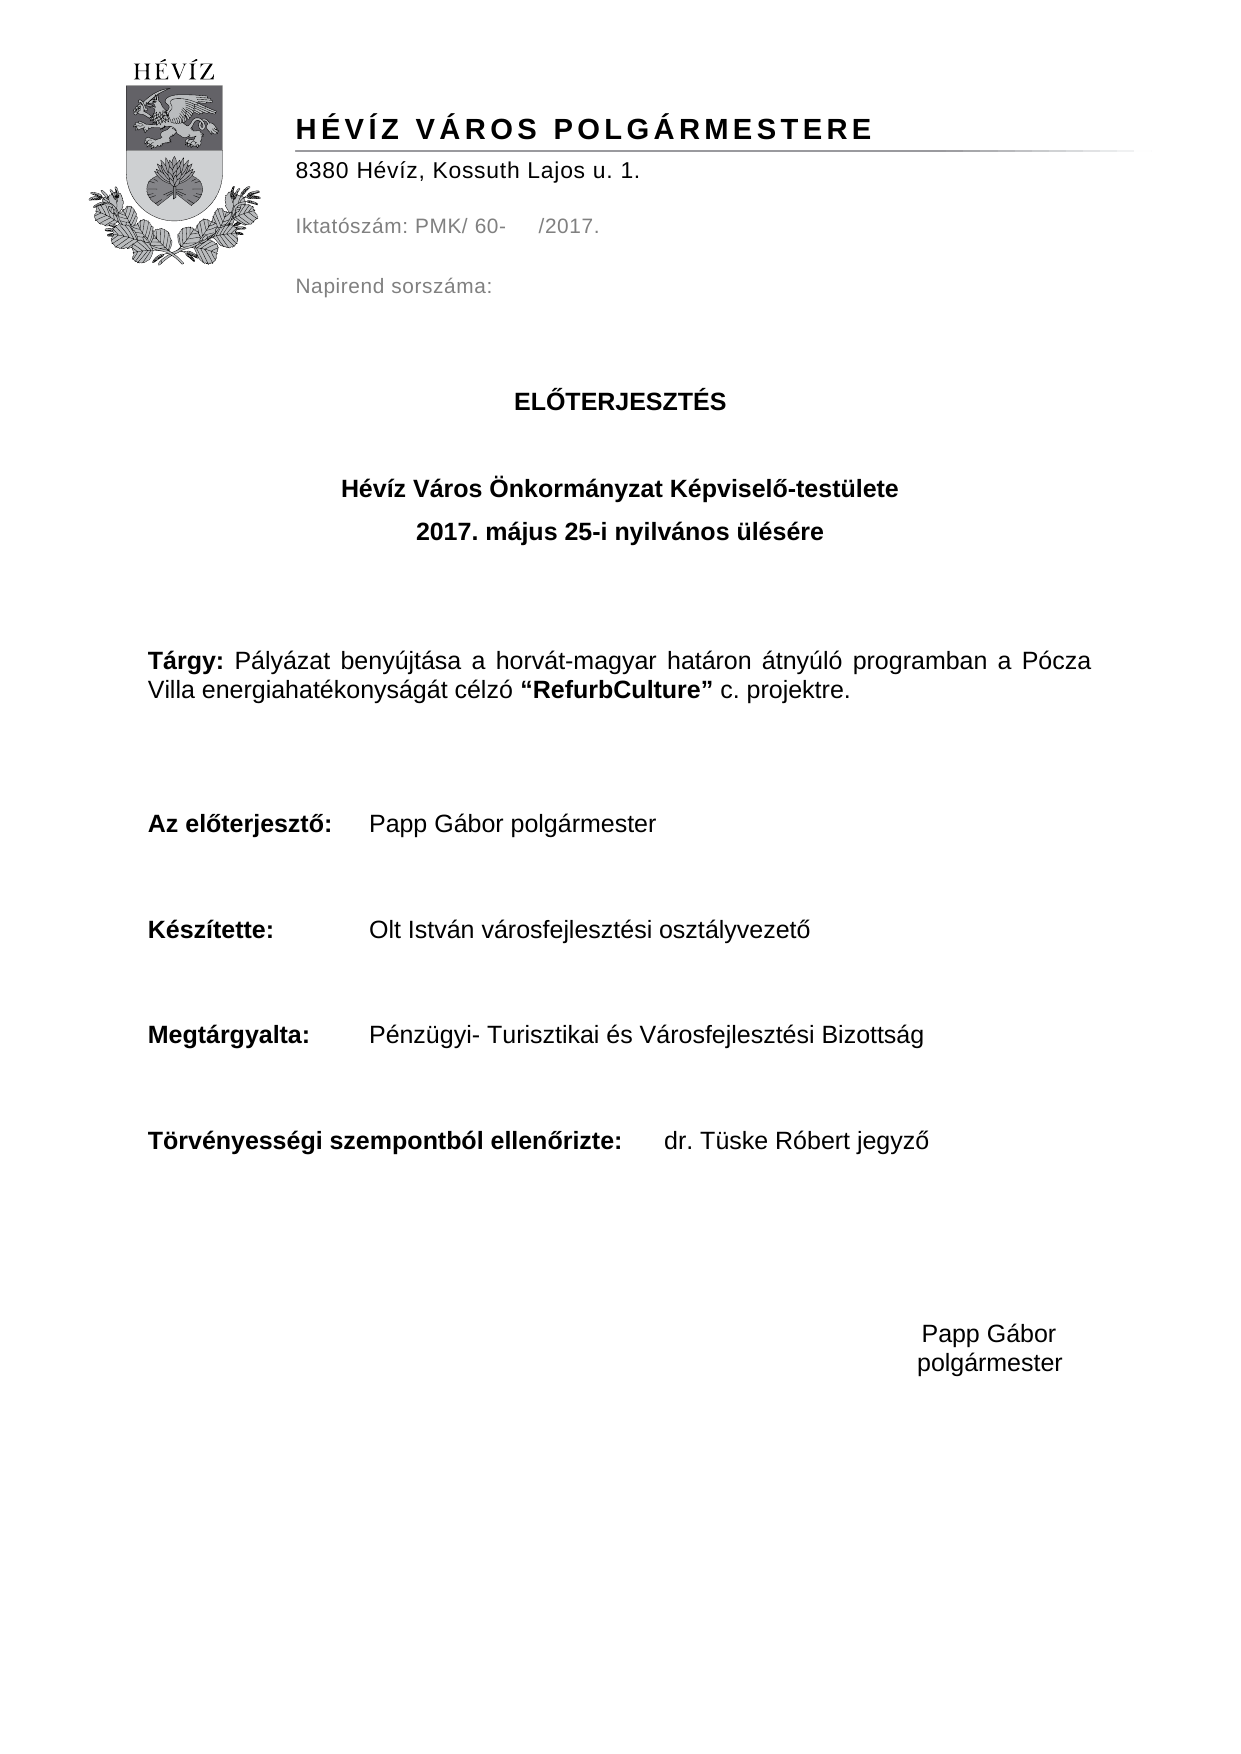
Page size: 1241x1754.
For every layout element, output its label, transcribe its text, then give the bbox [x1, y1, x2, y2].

text ELŐTERJESZTÉS [148, 387, 1093, 416]
text 2017. május 25-i nyilvános ülésére [148, 517, 1093, 546]
text Megtárgyalta: Pénzügyi- Turisztikai és Városfejlesztési Bizottság [148, 1021, 1093, 1049]
text Készítette: Olt István városfejlesztési osztályvezető [148, 915, 1093, 944]
text polgármester [502, 1348, 1093, 1377]
text Tárgy: Pályázat benyújtása a horvát-magyar határon átnyúló programban a Pócza Villa energiahatékonyságát célzó “RefurbCulture” c. projektre. [148, 646, 1093, 704]
text Törvényességi szempontból ellenőrizte: dr. Tüske Róbert jegyző [148, 1126, 1093, 1155]
text Papp Gábor [871, 1319, 1093, 1348]
text Az előterjesztő: Papp Gábor polgármester [148, 809, 1093, 838]
text Hévíz Város Önkormányzat Képviselő-testülete [148, 474, 1093, 502]
text ELŐTERJESZTÉS [148, 255, 295, 284]
